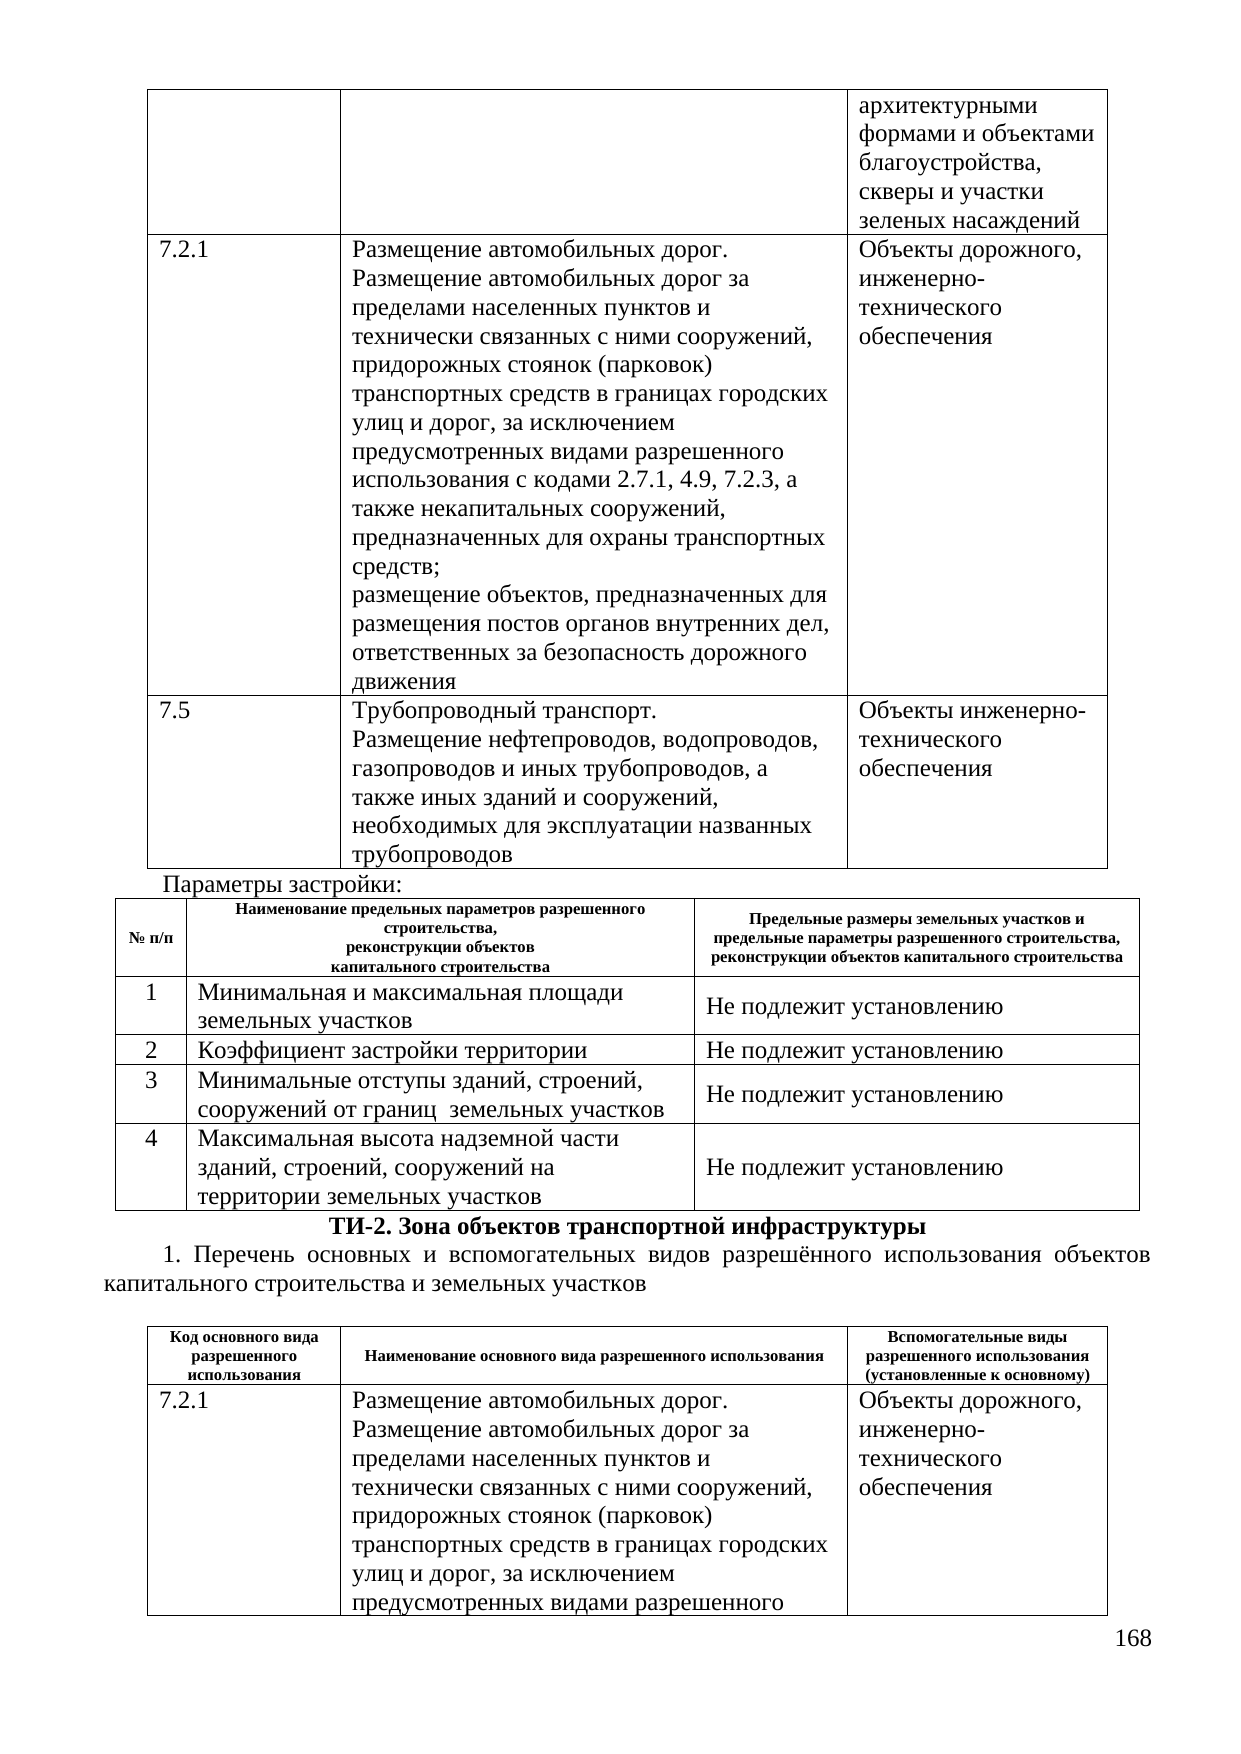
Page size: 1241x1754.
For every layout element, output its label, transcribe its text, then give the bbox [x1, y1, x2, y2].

text ТИ-2. Зона объектов транспортной инфраструктуры [103, 1211, 1152, 1239]
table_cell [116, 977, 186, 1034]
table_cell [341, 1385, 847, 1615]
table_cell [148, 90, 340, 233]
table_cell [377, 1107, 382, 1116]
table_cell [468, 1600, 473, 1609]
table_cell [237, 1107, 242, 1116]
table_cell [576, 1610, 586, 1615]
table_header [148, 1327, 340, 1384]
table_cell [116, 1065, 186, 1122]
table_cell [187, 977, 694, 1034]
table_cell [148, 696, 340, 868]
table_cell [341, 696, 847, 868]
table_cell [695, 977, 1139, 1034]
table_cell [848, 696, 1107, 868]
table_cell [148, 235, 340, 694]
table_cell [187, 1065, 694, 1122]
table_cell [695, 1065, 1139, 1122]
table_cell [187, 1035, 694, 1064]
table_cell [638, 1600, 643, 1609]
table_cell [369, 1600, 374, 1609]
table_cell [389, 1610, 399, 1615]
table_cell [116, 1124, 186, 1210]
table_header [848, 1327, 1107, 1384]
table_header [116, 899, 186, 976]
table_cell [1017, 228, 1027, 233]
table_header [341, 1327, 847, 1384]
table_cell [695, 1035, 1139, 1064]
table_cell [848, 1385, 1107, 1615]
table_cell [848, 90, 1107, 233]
text Параметры застройки: [103, 869, 1152, 898]
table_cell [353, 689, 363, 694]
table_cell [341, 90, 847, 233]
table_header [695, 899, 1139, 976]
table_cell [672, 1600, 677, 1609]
text 1. Перечень основных и вспомогательных видов разрешённого использования объектов капитального строительства и земельных участков [103, 1239, 1152, 1297]
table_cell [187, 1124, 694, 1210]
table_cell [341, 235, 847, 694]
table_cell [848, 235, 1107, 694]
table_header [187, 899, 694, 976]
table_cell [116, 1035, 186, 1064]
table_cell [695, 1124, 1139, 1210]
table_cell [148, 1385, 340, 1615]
